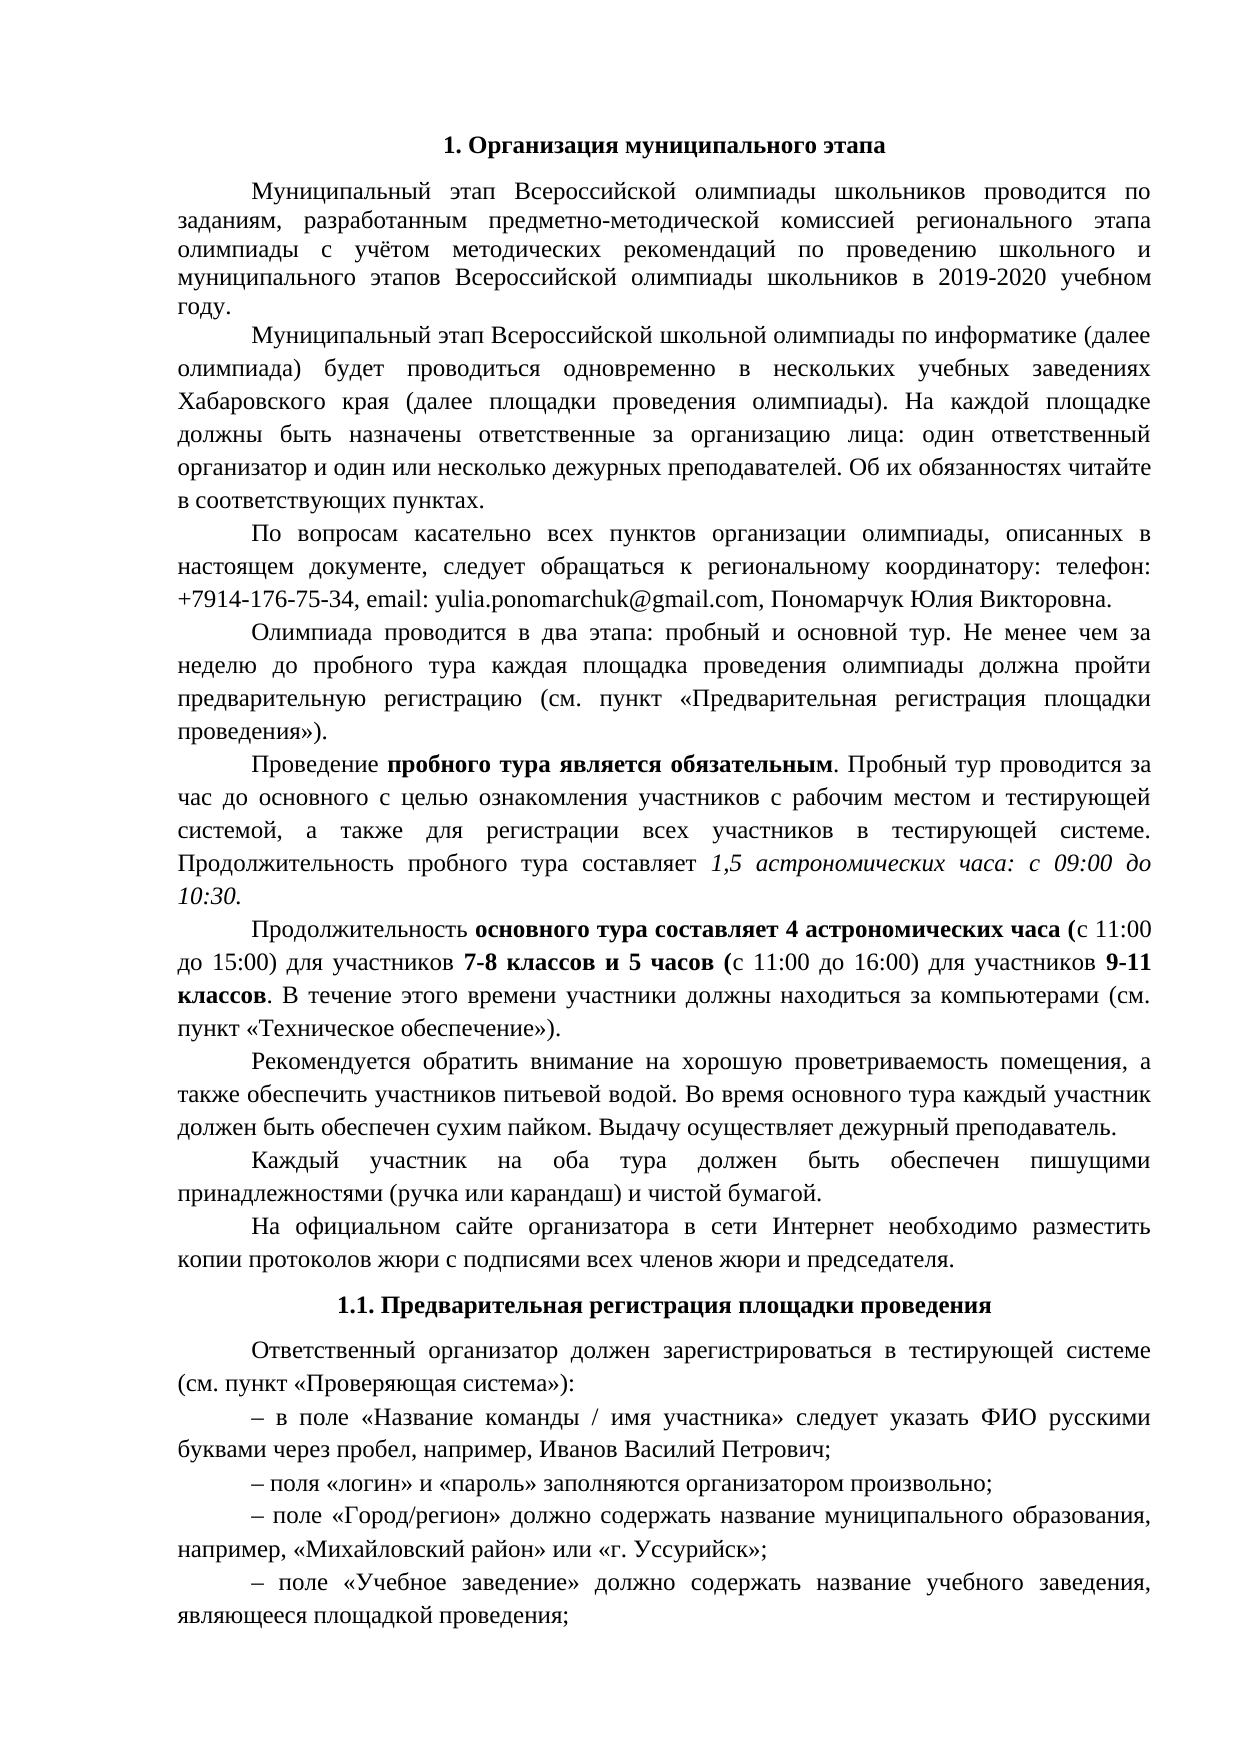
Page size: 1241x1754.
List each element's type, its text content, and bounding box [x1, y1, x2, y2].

text Муниципальный этап Всероссийской олимпиады школьников проводится по заданиям, разработанным предметно-методической комиссией регионального этапа олимпиады с учётом методических рекомендаций по проведению школьного и муниципального этапов Всероссийской олимпиады школьников в 2019-2020 учебном году. [177, 176, 1152, 320]
text Проведение пробного тура является обязательным. Пробный тур проводится за час до основного с целью ознакомления участников с рабочим местом и тестирующей системой, а также для регистрации всех участников в тестирующей системе. Продолжительность пробного тура составляет 1,5 астрономических часа: с 09:00 до 10:30. [177, 749, 1152, 910]
text – поле «Город/регион» должно содержать название муниципального образования, например, «Михайловский район» или «г. Уссурийск»; [177, 1501, 1152, 1562]
text Олимпиада проводится в два этапа: пробный и основной тур. Не менее чем за неделю до пробного тура каждая площадка проведения олимпиады должна пройти предварительную регистрацию (см. пункт «Предварительная регистрация площадки проведения»). [177, 617, 1152, 745]
text Каждый участник на оба тура должен быть обеспечен пишущими принадлежностями (ручка или карандаш) и чистой бумагой. [177, 1145, 1152, 1207]
text – поля «логин» и «пароль» заполняются организатором произвольно; [177, 1468, 1152, 1496]
text 1. Организация муниципального этапа [177, 131, 1152, 159]
text – в поле «Название команды / имя участника» следует указать ФИО русскими буквами через пробел, например, Иванов Василий Петрович; [177, 1402, 1152, 1463]
text 1.1. Предварительная регистрация площадки проведения [177, 1290, 1152, 1319]
text Ответственный организатор должен зарегистрироваться в тестирующей системе (см. пункт «Проверяющая система»): [177, 1336, 1152, 1397]
text На официальном сайте организатора в сети Интернет необходимо разместить копии протоколов жюри с подписями всех членов жюри и председателя. [177, 1211, 1152, 1273]
text Рекомендуется обратить внимание на хорошую проветриваемость помещения, а также обеспечить участников питьевой водой. Во время основного тура каждый участник должен быть обеспечен сухим пайком. Выдачу осуществляет дежурный преподаватель. [177, 1046, 1152, 1141]
text По вопросам касательно всех пунктов организации олимпиады, описанных в настоящем документе, следует обращаться к региональному координатору: телефон: +7914-176-75-34, email: yulia.ponomarchuk@gmail.com, Пономарчук Юлия Викторовна. [177, 518, 1152, 613]
text Продолжительность основного тура составляет 4 астрономических часа (с 11:00 до 15:00) для участников 7-8 классов и 5 часов (с 11:00 до 16:00) для участников 9-11 классов. В течение этого времени участники должны находиться за компьютерами (см. пункт «Техническое обеспечение»). [177, 914, 1152, 1042]
text Муниципальный этап Всероссийской школьной олимпиады по информатике (далее олимпиада) будет проводиться одновременно в нескольких учебных заведениях Хабаровского края (далее площадки проведения олимпиады). На каждой площадке должны быть назначены ответственные за организацию лица: один ответственный организатор и один или несколько дежурных преподавателей. Об их обязанностях читайте в соответствующих пунктах. [177, 320, 1152, 514]
text – поле «Учебное заведение» должно содержать название учебного заведения, являющееся площадкой проведения; [177, 1567, 1152, 1628]
